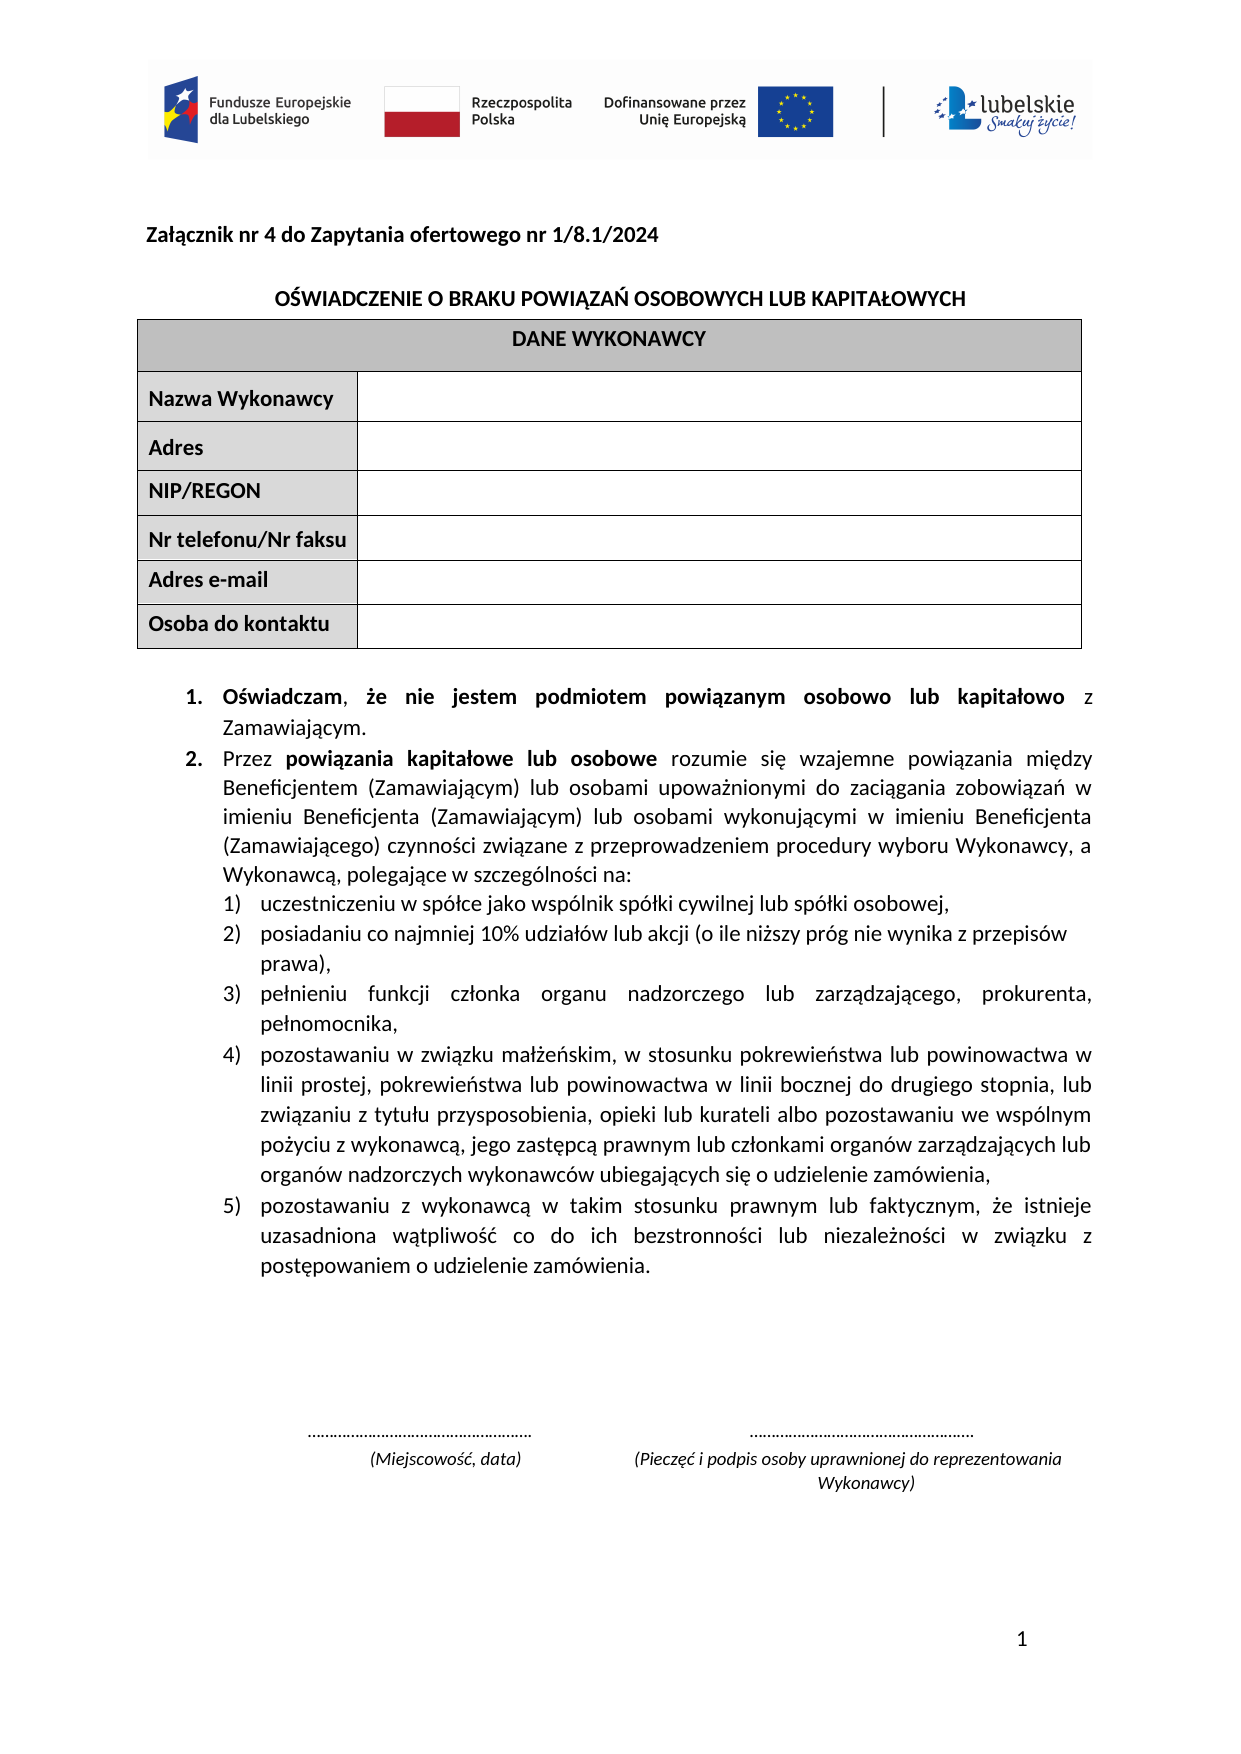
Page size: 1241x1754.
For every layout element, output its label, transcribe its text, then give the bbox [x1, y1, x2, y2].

picture [147, 59, 1093, 160]
table_cell Adres e-mail [138, 561, 357, 603]
table_header ……………………………………………. [606, 1419, 1093, 1447]
list uczestniczeniu w spółce jako wspólnik spółki cywilnej lub spółki osobowej, [223, 889, 1093, 917]
list Oświadczam, że nie jestem podmiotem powiązanym osobowo lub kapitałowo z Zamawiającym. [185, 682, 1093, 741]
text Załącznik nr 4 do Zapytania ofertowego nr 1/8.1/2024 [146, 220, 1093, 248]
list Przez powiązania kapitałowe lub osobowe rozumie się wzajemne powiązania między Beneficjentem (Zamawiającym) lub osobami upoważnionymi do zaciągania zobowiązań w imieniu Beneficjenta (Zamawiającym) lub osobami wykonującymi w imieniu Beneficjenta (Zamawiającego) czynności związane z przeprowadzeniem procedury wyboru Wykonawcy, a Wykonawcą, polegające w szczególności na: [185, 744, 1093, 888]
table_cell Osoba do kontaktu [138, 605, 357, 648]
text OŚWIADCZENIE O BRAKU POWIĄZAŃ OSOBOWYCH LUB KAPITAŁOWYCH [148, 284, 1093, 313]
table_cell Nazwa Wykonawcy [138, 372, 357, 421]
list pozostawaniu z wykonawcą w takim stosunku prawnym lub faktycznym, że istnieje uzasadniona wątpliwość co do ich bezstronności lub niezależności w związku z postępowaniem o udzielenie zamówienia. [223, 1191, 1093, 1279]
table_cell [358, 422, 1081, 470]
table_header [138, 320, 358, 371]
table_cell NIP/REGON [138, 471, 357, 515]
list pozostawaniu w związku małżeńskim, w stosunku pokrewieństwa lub powinowactwa w linii prostej, pokrewieństwa lub powinowactwa w linii bocznej do drugiego stopnia, lub związaniu z tytułu przysposobienia, opieki lub kurateli albo pozostawaniu we wspólnym pożyciu z wykonawcą, jego zastępcą prawnym lub członkami organów zarządzających lub organów nadzorczych wykonawców ubiegających się o udzielenie zamówienia, [223, 1040, 1093, 1188]
list posiadaniu co najmniej 10% udziałów lub akcji (o ile niższy próg nie wynika z przepisów prawa), [223, 919, 1093, 977]
table_header ……………………………………………. [148, 1419, 606, 1447]
table_cell [358, 561, 1081, 603]
table_header DANE WYKONAWCY [358, 320, 1081, 371]
list pełnieniu funkcji członka organu nadzorczego lub zarządzającego, prokurenta, pełnomocnika, [223, 979, 1093, 1037]
table_cell [358, 372, 1081, 421]
table_cell [358, 471, 1081, 515]
table_cell Nr telefonu/Nr faksu [138, 516, 357, 559]
table_cell (Miejscowość, data) [148, 1447, 606, 1533]
table_cell Adres [138, 422, 357, 470]
table_cell [358, 516, 1081, 559]
table_cell (Pieczęć i podpis osoby uprawnionej do reprezentowania Wykonawcy) [606, 1447, 1093, 1533]
table_cell [358, 605, 1081, 648]
